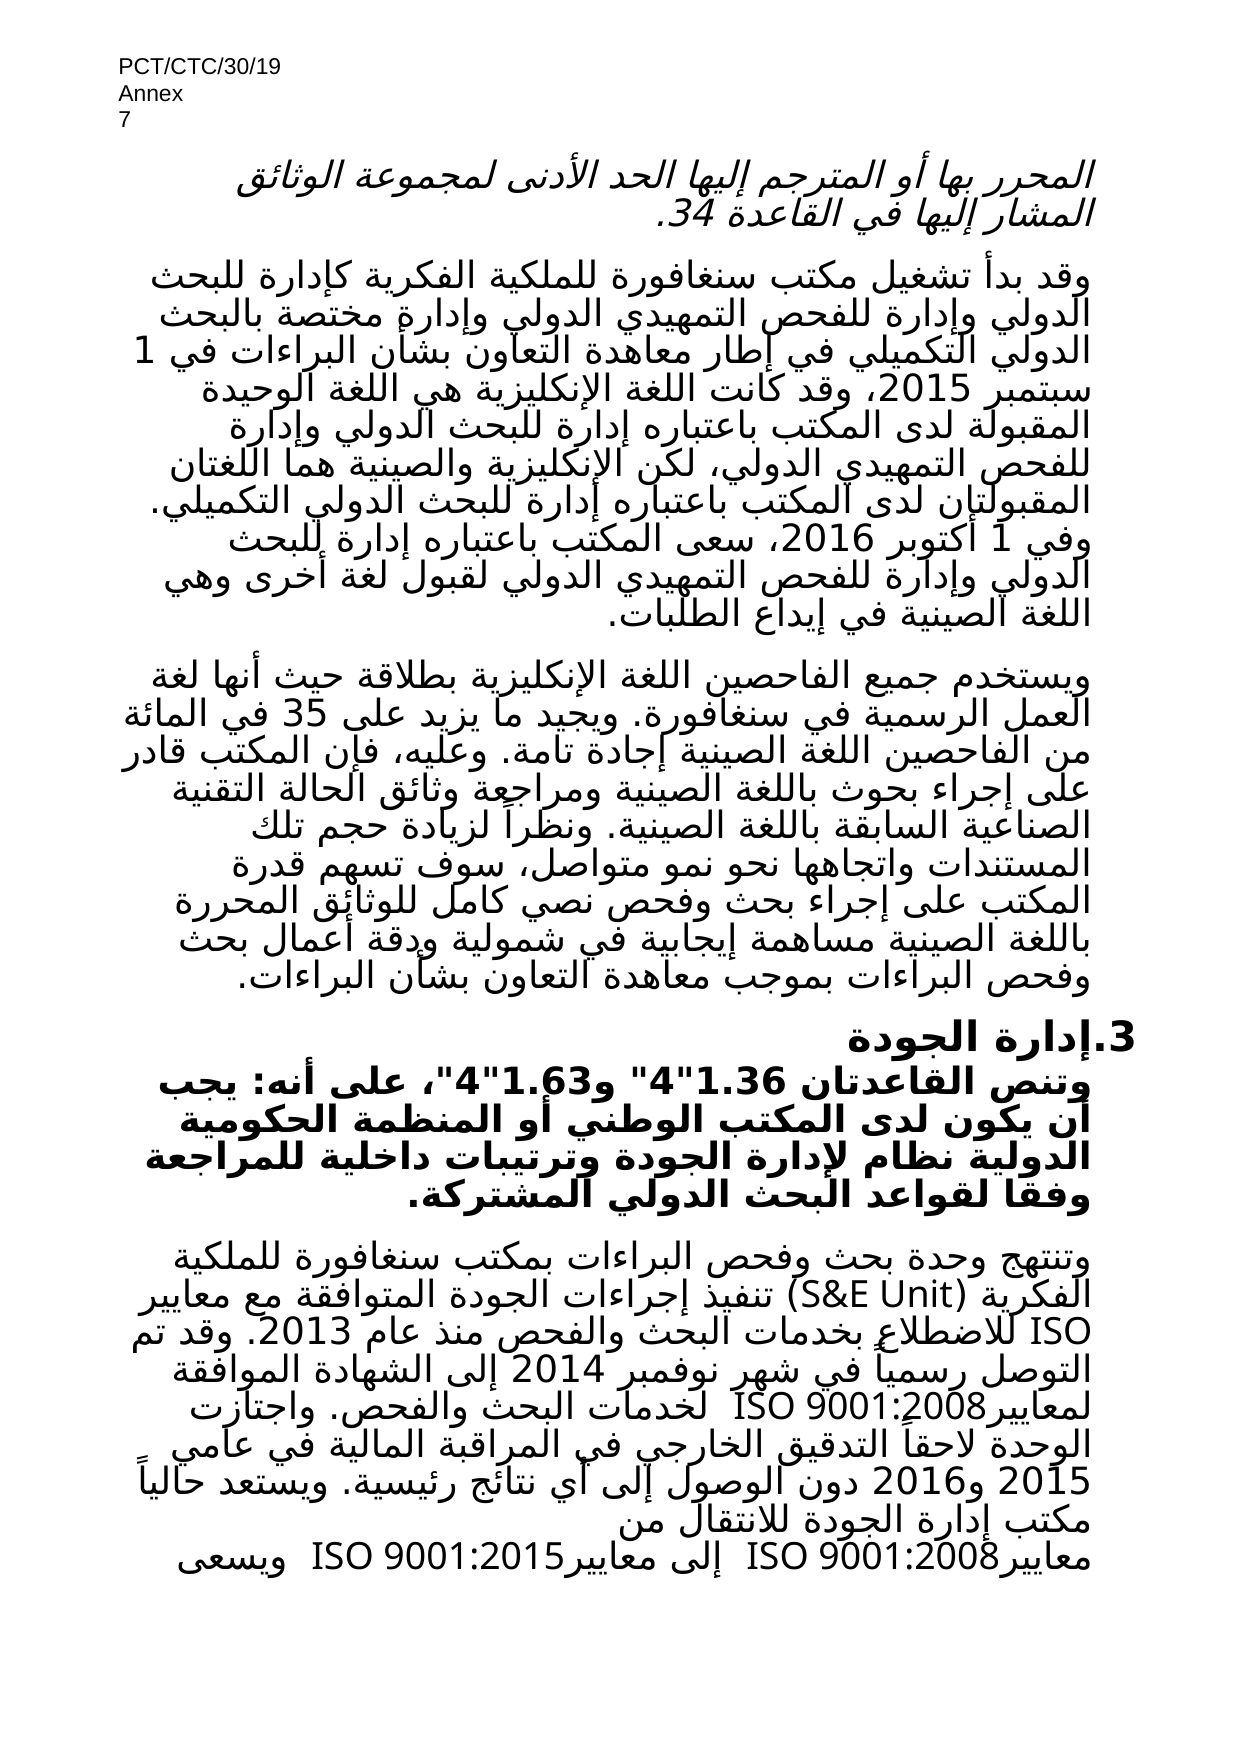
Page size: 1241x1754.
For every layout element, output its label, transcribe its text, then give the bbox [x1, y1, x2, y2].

list وتنص القاعدتان 1.36"4" و1.63"4"، على أنه: يجب أن يكون لدى المكتب الوطني أو المنظمة الحكومية الدولية نظام لإدارة الجودة وترتيبات داخلية للمراجعة وفقا لقواعد البحث الدولي المشتركة. [118, 1065, 1092, 1215]
text وقد بدأ تشغيل مكتب سنغافورة للملكية الفكرية كإدارة للبحث الدولي وإدارة للفحص التمهيدي الدولي وإدارة مختصة بالبحث الدولي التكميلي في إطار معاهدة التعاون بشأن البراءات في 1 سبتمبر 2015، وقد كانت اللغة الإنكليزية هي اللغة الوحيدة المقبولة لدى المكتب باعتباره إدارة للبحث الدولي وإدارة للفحص التمهيدي الدولي، لكن الإنكليزية والصينية هما اللغتان المقبولتان لدى المكتب باعتباره إدارة للبحث الدولي التكميلي. وفي 1 أكتوبر 2016، سعى المكتب باعتباره إدارة للبحث الدولي وإدارة للفحص التمهيدي الدولي لقبول لغة أخرى وهي اللغة الصينية في إيداع الطلبات. [118, 258, 1092, 633]
list إدارة الجودة [912, 1021, 1093, 1058]
text ويستخدم جميع الفاحصين اللغة الإنكليزية بطلاقة حيث أنها لغة العمل الرسمية في سنغافورة. ويجيد ما يزيد على 35 في المائة من الفاحصين اللغة الصينية إجادة تامة. وعليه، فإن المكتب قادر على إجراء بحوث باللغة الصينية ومراجعة وثائق الحالة التقنية الصناعية السابقة باللغة الصينية. ونظراً لزيادة حجم تلك المستندات واتجاهها نحو نمو متواصل، سوف تسهم قدرة المكتب على إجراء بحث وفحص نصي كامل للوثائق المحررة باللغة الصينية مساهمة إيجابية في شمولية ودقة أعمال بحث وفحص البراءات بموجب معاهدة التعاون بشأن البراءات. [118, 658, 1092, 996]
list إدارة الجودة [118, 1021, 954, 1058]
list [118, 1240, 1092, 1577]
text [118, 158, 1092, 233]
